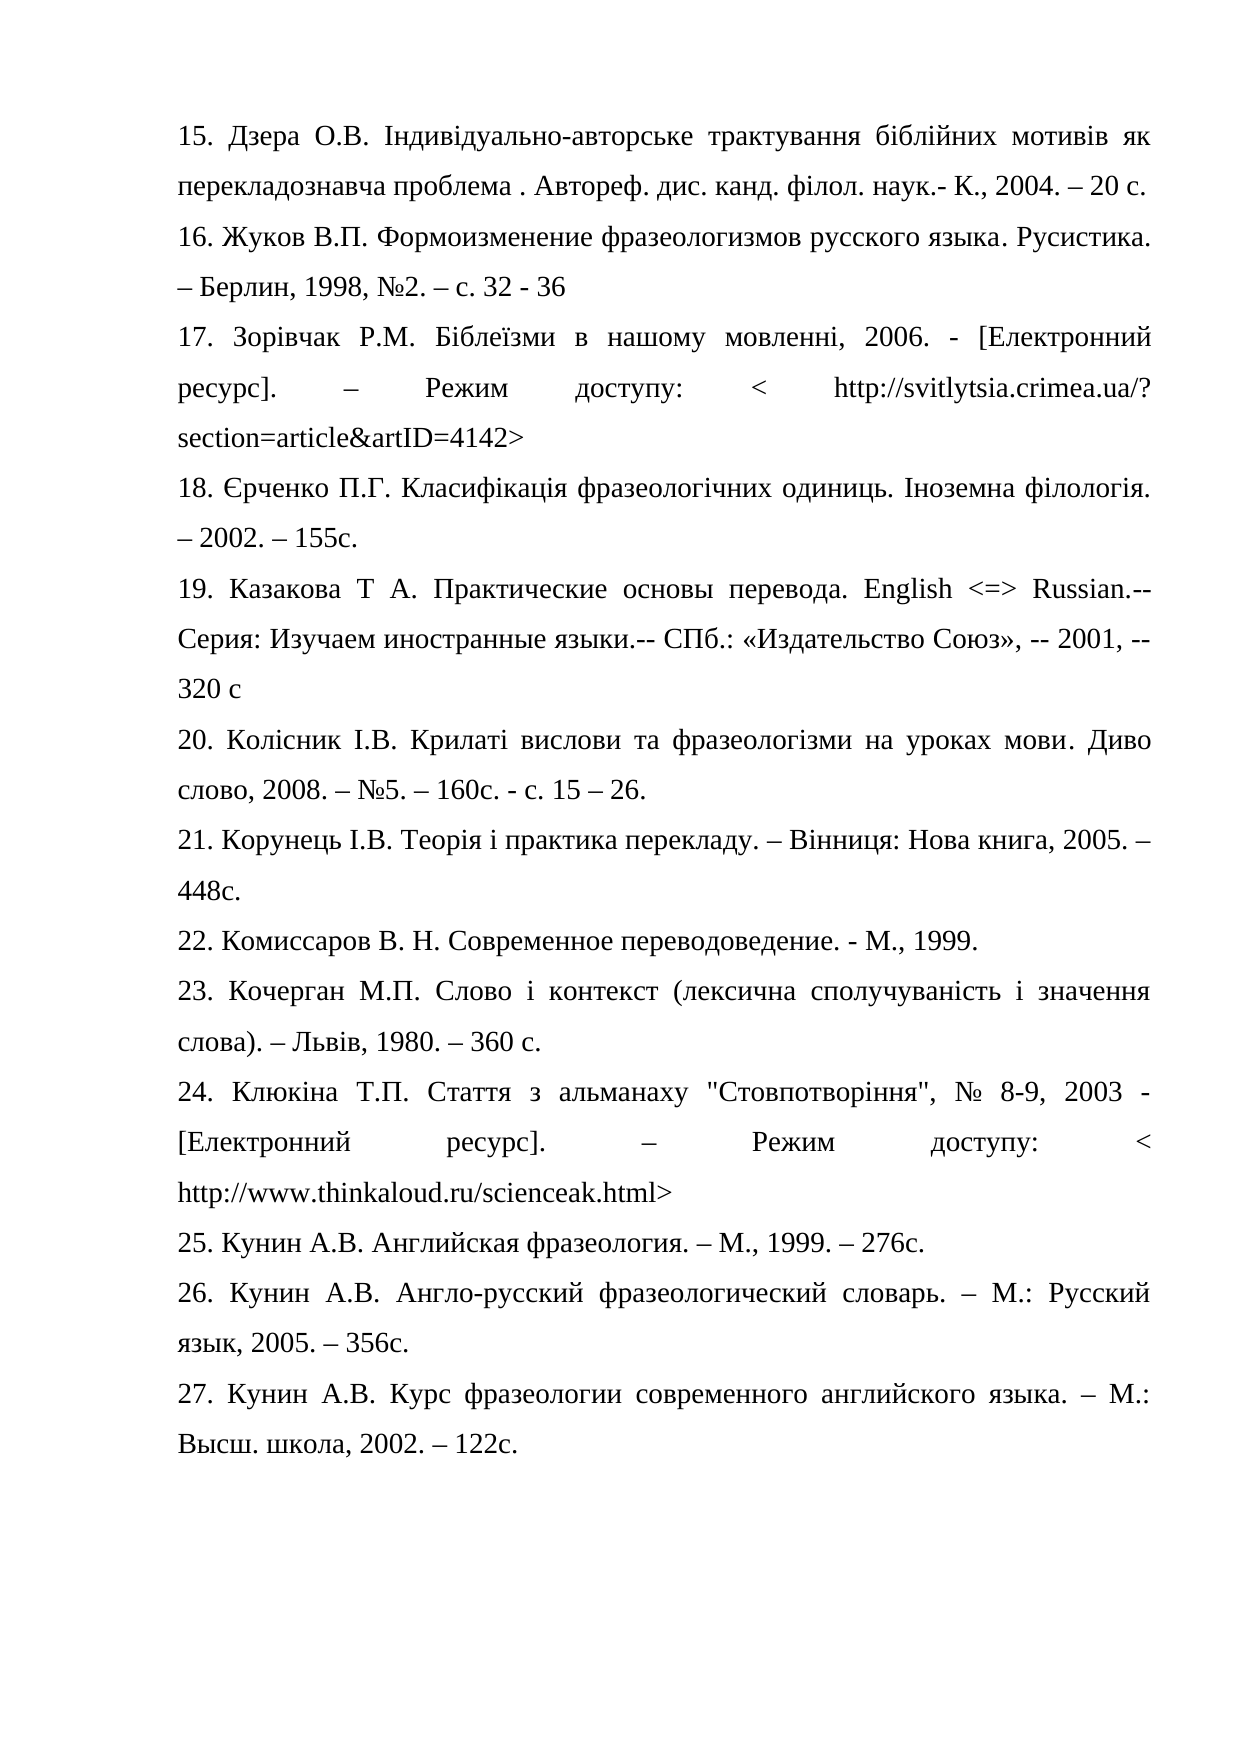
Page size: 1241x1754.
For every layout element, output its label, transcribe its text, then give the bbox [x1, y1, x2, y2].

text 22. Комиссаров В. Н. Современное переводоведение. - М., 1999. [177, 923, 1152, 957]
text 20. Колісник І.В. Крилаті вислови та фразеологізми на уроках мови. Диво слово, 2008. – №5. – 160с. - с. 15 – 26. [177, 722, 1152, 806]
text 21. Корунець І.В. Теорія і практика перекладу. – Вінниця: Нова книга, 2005. – 448с. [177, 822, 1152, 906]
text 25. Кунин А.В. Английская фразеология. – М., 1999. – 276с. [177, 1225, 1152, 1258]
text 15. Дзера О.В. Індивідуально-авторське трактування біблійних мотивів як перекладознавча проблема . Автореф. дис. канд. філол. наук.- К., 2004. – 20 с. [177, 118, 1152, 202]
text 27. Кунин А.В. Курс фразеологии современного английского языка. – М.: Высш. школа, 2002. – 122с. [177, 1376, 1152, 1460]
text 19. Казакова Т А. Практические основы перевода. English <=> Russian.-- Серия: Изучаем иностранные языки.-- СПб.: «Издательство Союз», -- 2001, -- 320 с [177, 571, 1152, 705]
text 24. Клюкіна Т.П. Стаття з альманаху "Стовпотворіння", № 8-9, 2003 - [Електронний ресурс]. – Режим доступу: < http://www.thinkaloud.ru/scienceak.html> [177, 1074, 1152, 1208]
text 16. Жуков В.П. Формоизменение фразеологизмов русского языка. Русистика. – Берлин, 1998, №2. – с. 32 - 36 [177, 219, 1152, 303]
text 18. Єрченко П.Г. Класифікація фразеологічних одиниць. Іноземна філологія. – 2002. – 155с. [177, 470, 1152, 554]
text 17. Зорівчак Р.М. Біблеїзми в нашому мовленні, 2006. - [Електронний ресурс]. – Режим доступу: < http://svitlytsia.crimea.ua/?section=article&artID=4142> [177, 319, 1152, 453]
text 26. Кунин А.В. Англо-русский фразеологический словарь. – М.: Русский язык, 2005. – 356с. [177, 1275, 1152, 1359]
text 23. Кочерган М.П. Слово і контекст (лексична сполучуваність і значення слова). – Львів, 1980. – 360 с. [177, 973, 1152, 1057]
